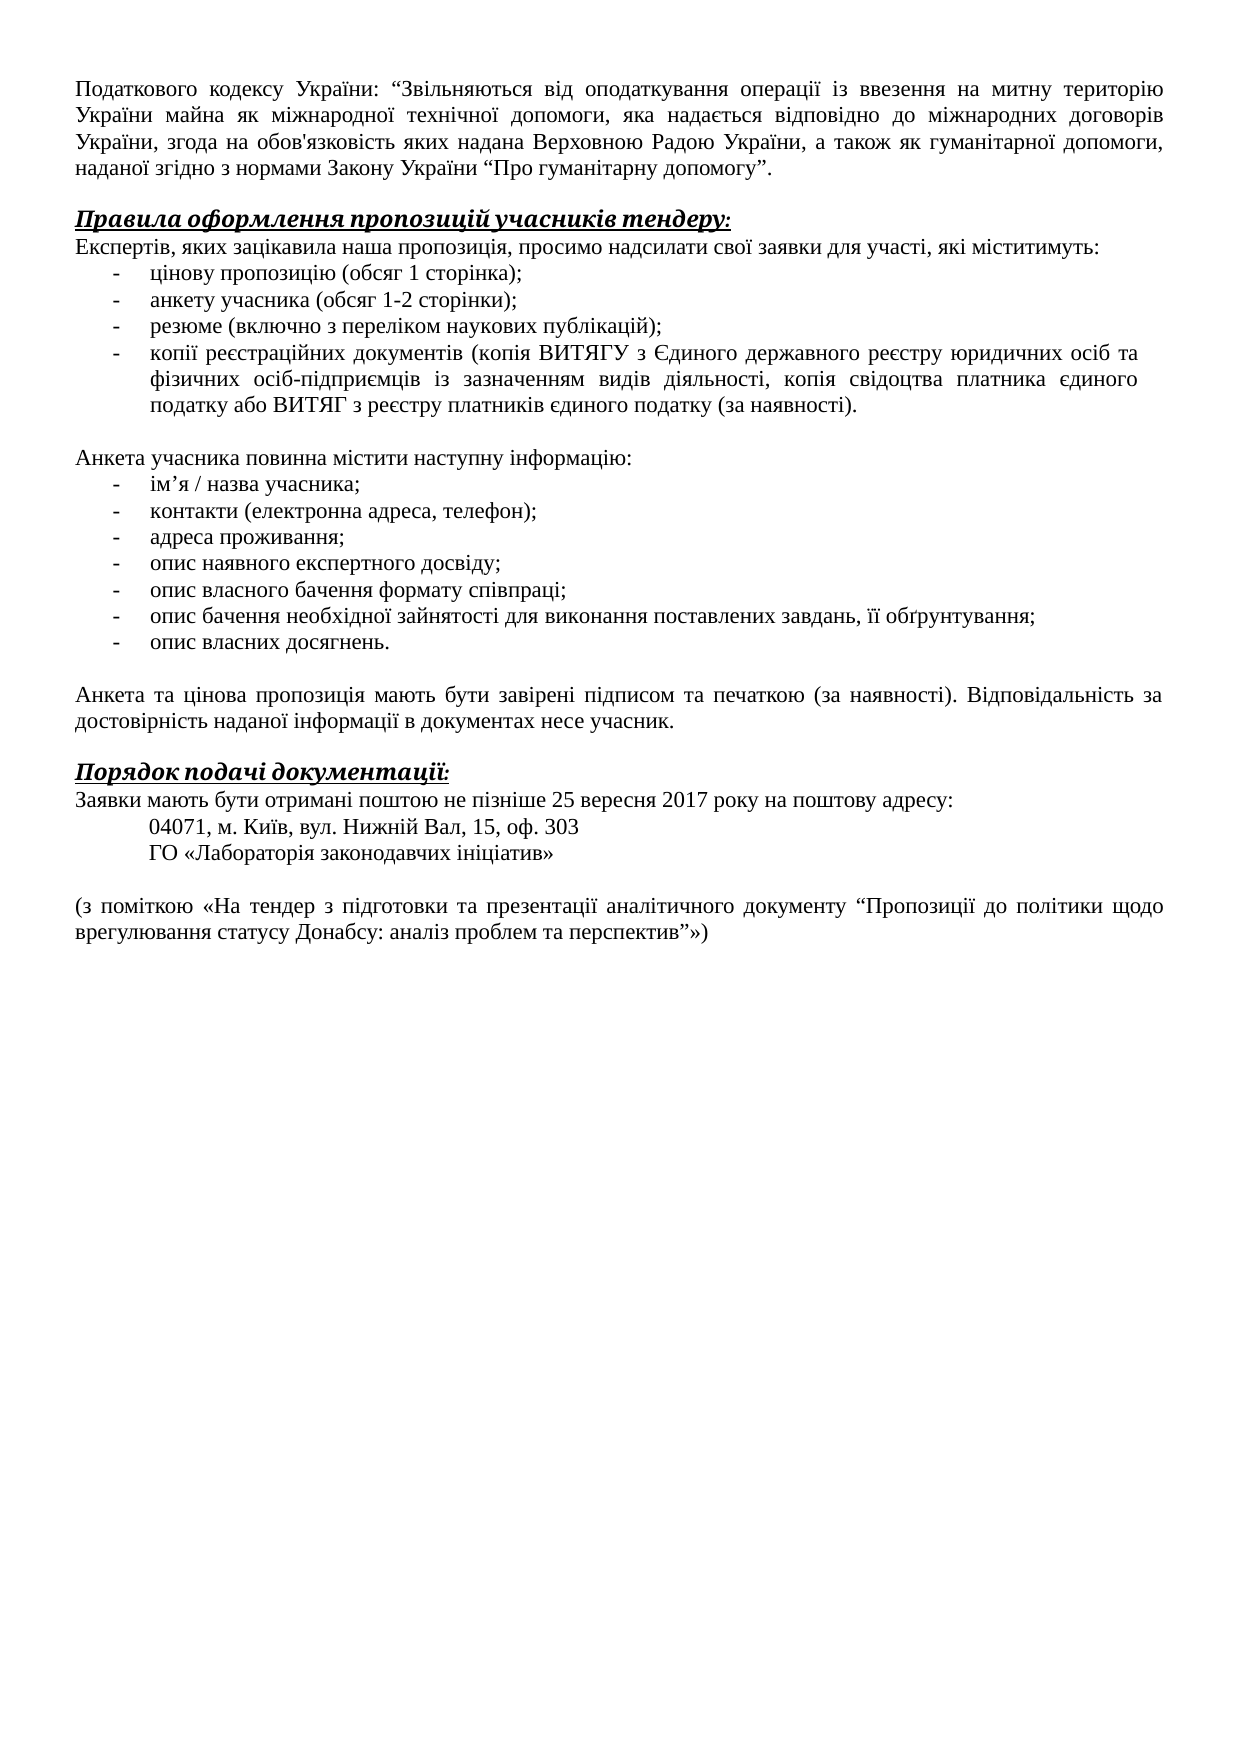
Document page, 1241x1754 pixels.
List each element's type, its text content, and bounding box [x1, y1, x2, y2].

list анкету учасника (обсяг 1-2 сторінки); [112, 286, 1140, 312]
text Правила оформлення пропозицій учасників тендеру: [75, 207, 1165, 233]
list опис власного бачення формату співпраці; [112, 576, 1140, 602]
text Експертів, яких зацікавила наша пропозиція, просимо надсилати свої заявки для участі, які міститимуть: [75, 233, 1165, 259]
text (з поміткою «На тендер з підготовки та презентації аналітичного документу “Пропозиції до політики щодо врегулювання статусу Донабсу: аналіз проблем та перспектив”») [75, 892, 1165, 945]
list опис наявного експертного досвіду; [112, 549, 1140, 576]
list ім’я / назва учасника; [112, 470, 1140, 497]
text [75, 75, 1165, 180]
list опис бачення необхідної зайнятості для виконання поставлених завдань, її обґрунтування; [112, 602, 1140, 628]
list опис власних досягнень. [112, 628, 1140, 655]
text 04071, м. Київ, вул. Нижній Вал, 15, оф. 303 [75, 813, 1165, 839]
text ГО «Лабораторія законодавчих ініціатив» [75, 839, 1165, 866]
list резюме (включно з переліком наукових публікацій); [112, 312, 1140, 338]
list контакти (електронна адреса, телефон); [112, 497, 1140, 523]
list копії реєстраційних документів (копія ВИТЯГУ з Єдиного державного реєстру юридичних осіб та фізичних осіб-підприємців із зазначенням видів діяльності, копія свідоцтва платника єдиного податку або ВИТЯГ з реєстру платників єдиного податку (за наявності). [112, 338, 1140, 418]
list цінову пропозицію (обсяг 1 сторінка); [112, 259, 1140, 286]
text Анкета та цінова пропозиція мають бути завірені підписом та печаткою (за наявності). Відповідальність за достовірність наданої інформації в документах несе учасник. [75, 681, 1165, 734]
text Порядок подачі документації: [75, 760, 1165, 787]
text Заявки мають бути отримані поштою не пізніше 25 вересня 2017 року на поштову адресу: [75, 787, 1165, 813]
text Анкета учасника повинна містити наступну інформацію: [75, 444, 1140, 470]
list адреса проживання; [112, 523, 1140, 549]
